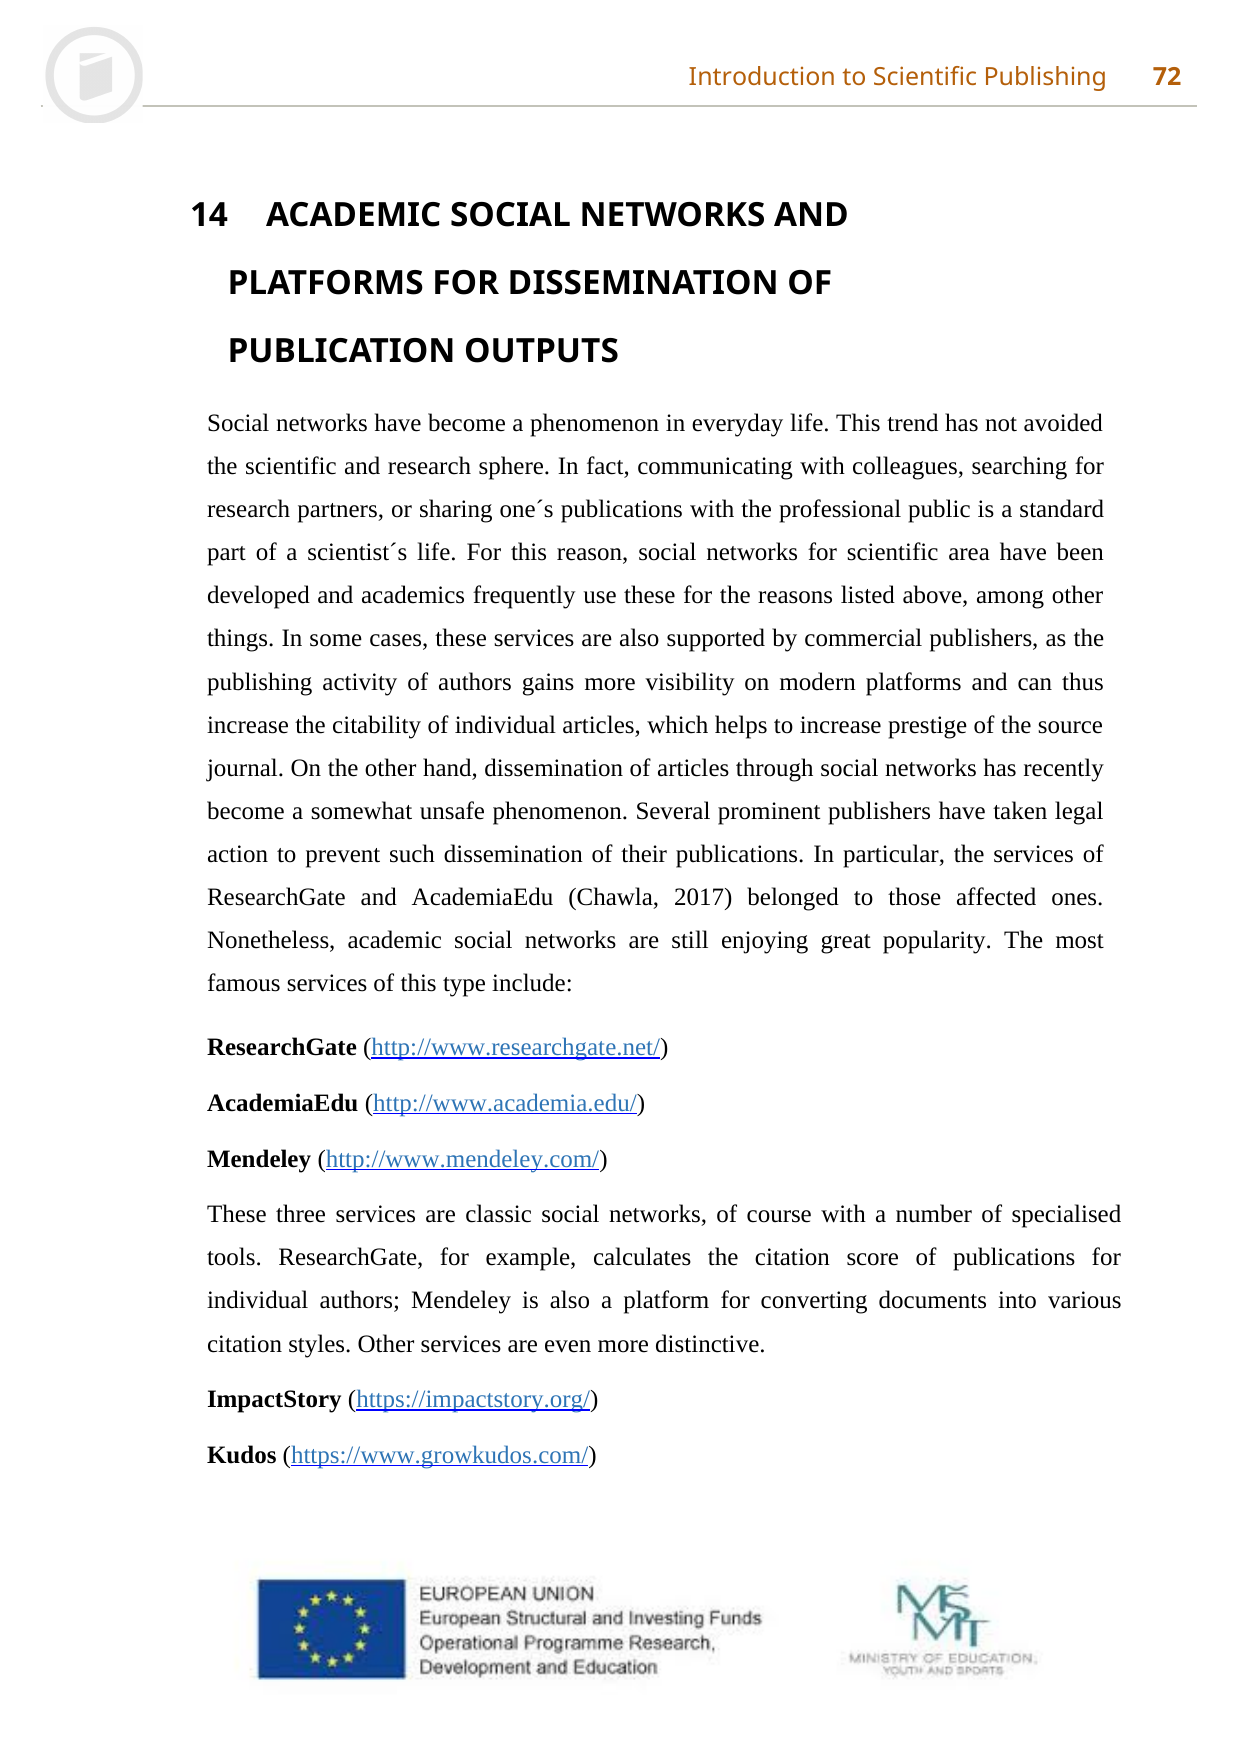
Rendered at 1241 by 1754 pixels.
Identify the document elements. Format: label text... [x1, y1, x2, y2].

text These three services are classic social networks, of course with a number of specialised tools. ResearchGate, for example, calculates the citation score of publications for individual authors; Mendeley is also a platform for converting documents into various citation styles. Other services are even more distinctive. [207, 1199, 1122, 1357]
text AcademiaEdu (http://www.academia.edu/) [207, 1088, 1122, 1117]
text ImpactStory (https://impactstory.org/) [207, 1384, 1122, 1413]
text Kudos (https://www.growkudos.com/) [207, 1440, 1122, 1469]
text Mendeley (http://www.mendeley.com/) [207, 1144, 1122, 1172]
subtitle ACADEMIC SOCIAL NETWORKS AND PLATFORMs FOR DISSEMINATION OF PUBLICATION OUTPUTS [190, 191, 1007, 373]
text Social networks have become a phenomenon in everyday life. This trend has not avoided the scientific and research sphere. In fact, communicating with colleagues, searching for research partners, or sharing one´s publications with the professional public is a standard part of a scientist´s life. For this reason, social networks for scientific area have been developed and academics frequently use these for the reasons listed above, among other things. In some cases, these services are also supported by commercial publishers, as the publishing activity of authors gains more visibility on modern platforms and can thus increase the citability of individual articles, which helps to increase prestige of the source journal. On the other hand, dissemination of articles through social networks has recently become a somewhat unsafe phenomenon. Several prominent publishers have taken legal action to prevent such dissemination of their publications. In particular, the services of ResearchGate and AcademiaEdu (Chawla, 2017) belonged to those affected ones. Nonetheless, academic social networks are still enjoying great popularity. The most famous services of this type include: [207, 408, 1105, 997]
picture [206, 1532, 1080, 1728]
text ResearchGate (http://www.researchgate.net/) [207, 1032, 1122, 1061]
